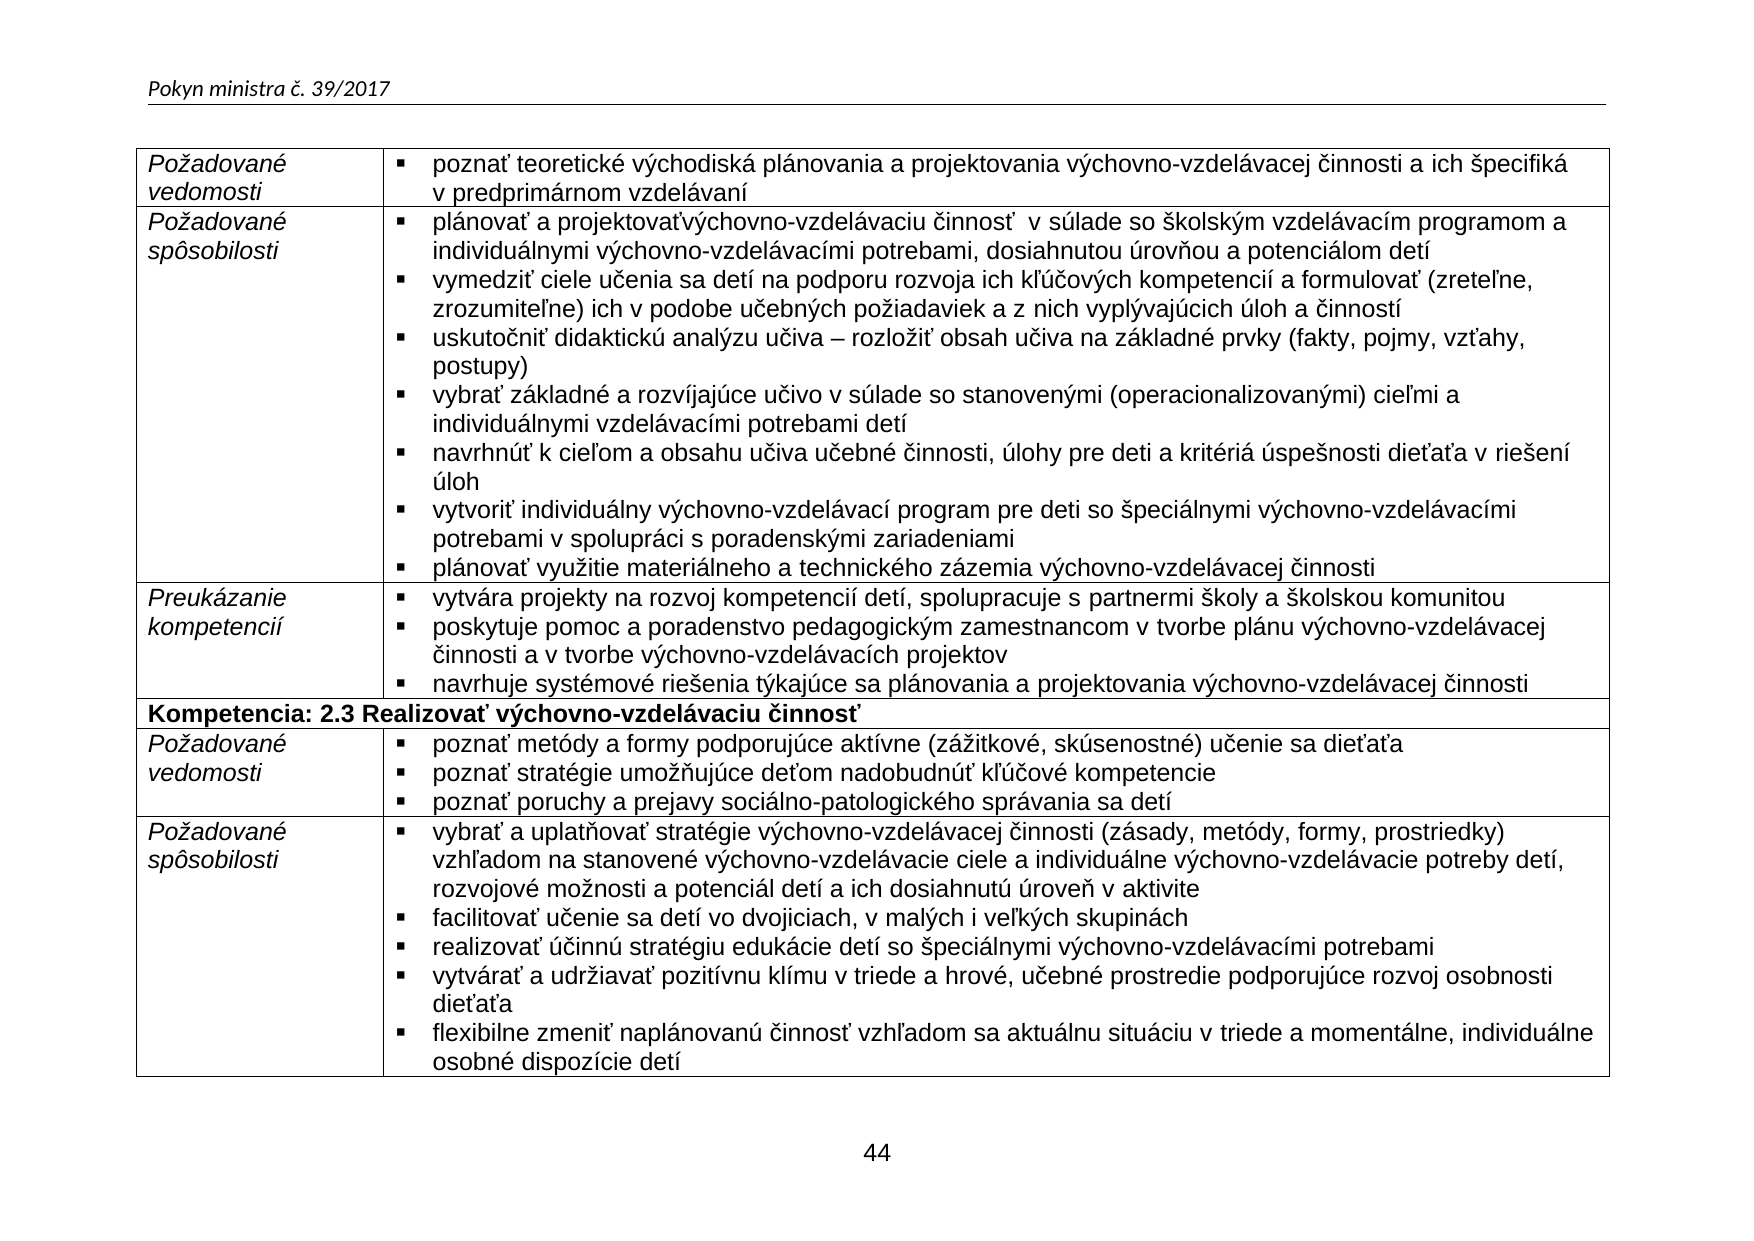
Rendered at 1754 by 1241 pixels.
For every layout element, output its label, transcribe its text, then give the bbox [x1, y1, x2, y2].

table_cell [137, 817, 383, 1076]
table_cell plánovať a projektovaťvýchovno-vzdelávaciu činnosť v súlade so školským vzdelávacím programom a individuálnymi výchovno-vzdelávacími potrebami, dosiahnutou úrovňou a potenciálom detí vymedziť ciele učenia sa detí na podporu rozvoja ich kľúčových kompetencií a formulovať (zreteľne, zrozumiteľne) ich v podobe učebných požiadaviek a z nich vyplývajúcich úloh a činností uskutočniť didaktickú analýzu učiva – rozložiť obsah učiva na základné prvky (fakty, pojmy, vzťahy, postupy) vybrať základné a rozvíjajúce učivo v súlade so stanovenými (operacionalizovanými) cieľmi a individuálnymi vzdelávacími potrebami detí navrhnúť k cieľom a obsahu učiva učebné činnosti, úlohy pre deti a kritériá úspešnosti dieťaťa v riešení úloh vytvoriť individuálny výchovno-vzdelávací program pre deti so špeciálnymi výchovno-vzdelávacími potrebami v spolupráci s poradenskými zariadeniami plánovať využitie materiálneho a technického zázemia výchovno-vzdelávacej činnosti [384, 207, 1609, 582]
table_cell Požadované vedomosti [137, 149, 383, 206]
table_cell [384, 817, 1609, 1076]
table_cell poznať teoretické východiská plánovania a projektovania výchovno-vzdelávacej činnosti a ich špecifiká v predprimárnom vzdelávaní [384, 149, 1609, 206]
table_cell Požadované vedomosti [137, 729, 383, 816]
table_cell Preukázanie kompetencií [137, 583, 383, 698]
table_cell Kompetencia: 2.3 Realizovať výchovno-vzdelávaciu činnosť [137, 699, 1609, 728]
table_cell Požadované spôsobilosti [137, 207, 383, 582]
table_cell vytvára projekty na rozvoj kompetencií detí, spolupracuje s partnermi školy a školskou komunitou poskytuje pomoc a poradenstvo pedagogickým zamestnancom v tvorbe plánu výchovno-vzdelávacej činnosti a v tvorbe výchovno-vzdelávacích projektov navrhuje systémové riešenia týkajúce sa plánovania a projektovania výchovno-vzdelávacej činnosti [384, 583, 1609, 698]
table_cell poznať metódy a formy podporujúce aktívne (zážitkové, skúsenostné) učenie sa dieťaťa poznať stratégie umožňujúce deťom nadobudnúť kľúčové kompetencie poznať poruchy a prejavy sociálno-patologického správania sa detí [384, 729, 1609, 816]
